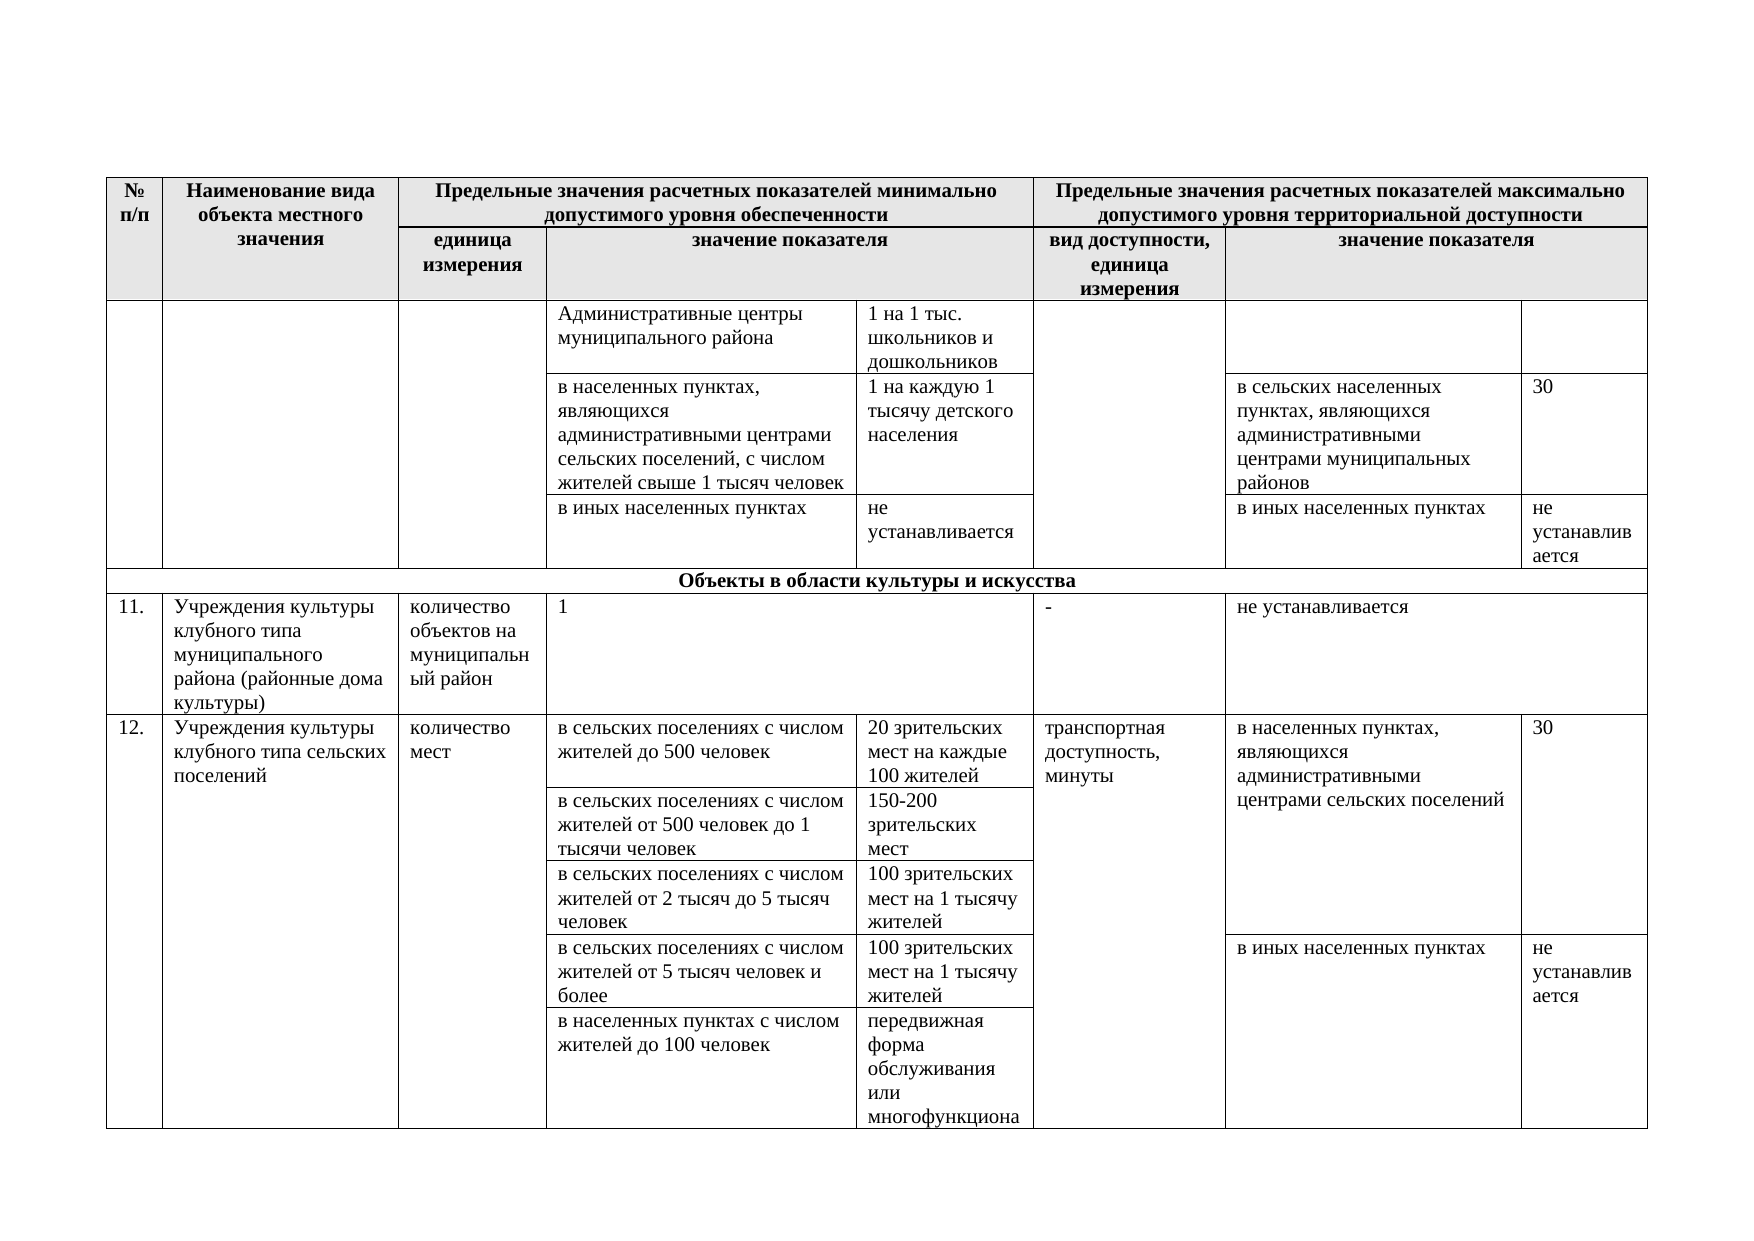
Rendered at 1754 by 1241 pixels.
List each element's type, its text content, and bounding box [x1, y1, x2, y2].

table_cell 1 на 1 тыс. школьников и дошкольников [857, 301, 1033, 373]
table_header № п/п [107, 178, 162, 299]
table_cell Учреждения культуры клубного типа муниципального района (районные дома культуры) [163, 594, 398, 714]
table_cell передвижная форма обслуживания или многофункциональные центры [857, 1008, 1033, 1128]
table_cell [1522, 301, 1647, 373]
table_cell в иных населенных пунктах [1226, 935, 1521, 1128]
table_cell в сельских населенных пунктах, являющихся административными центрами муниципальных районов [1226, 374, 1521, 494]
table_cell [107, 715, 162, 1128]
table_cell 20 зрительских мест на каждые 100 жителей [857, 715, 1033, 787]
table_cell в сельских поселениях с числом жителей от 2 тысяч до 5 тысяч человек [547, 861, 856, 933]
table_cell вид доступности, единица измерения [1034, 228, 1225, 299]
table_cell 100 зрительских мест на 1 тысячу жителей [857, 935, 1033, 1007]
table_cell в сельских поселениях с числом жителей от 500 человек до 1 тысячи человек [547, 788, 856, 860]
table_cell 30 [1522, 374, 1647, 494]
table_cell 150-200 зрительских мест [857, 788, 1033, 860]
table_cell Административные центры муниципального района [547, 301, 856, 373]
table_cell не устанавливается [1522, 495, 1647, 567]
table_cell единица измерения [399, 228, 546, 299]
table_cell в сельских поселениях с числом жителей до 500 человек [547, 715, 856, 787]
table_cell количество мест [399, 715, 546, 1128]
table_cell 1 на каждую 1 тысячу детского населения [857, 374, 1033, 494]
table_header Предельные значения расчетных показателей максимально допустимого уровня территориальной доступности [1034, 178, 1647, 226]
table_cell в иных населенных пунктах [1226, 495, 1521, 567]
table_cell в населенных пунктах, являющихся административными центрами сельских поселений, с числом жителей свыше 1 тысяч человек [547, 374, 856, 494]
table_cell в сельских поселениях с числом жителей от 5 тысяч человек и более [547, 935, 856, 1007]
table_header Наименование вида объекта местного значения [163, 178, 398, 299]
table_cell значение показателя [1226, 228, 1647, 299]
table_cell в иных населенных пунктах [547, 495, 856, 567]
table_cell значение показателя [547, 228, 1033, 299]
table_header Предельные значения расчетных показателей минимально допустимого уровня обеспеченности [399, 178, 1033, 226]
table_cell Учреждения культуры клубного типа сельских поселений [163, 715, 398, 1128]
table_cell не устанавливается [1226, 594, 1647, 714]
table_cell 1 [547, 594, 1033, 714]
table_cell [1226, 301, 1521, 373]
table_cell 100 зрительских мест на 1 тысячу жителей [857, 861, 1033, 933]
table_cell [107, 594, 162, 714]
table_cell не устанавливается [1522, 935, 1647, 1128]
table_cell не устанавливается [857, 495, 1033, 567]
table_cell в населенных пунктах с числом жителей до 100 человек [547, 1008, 856, 1128]
table_cell Объекты в области культуры и искусства [107, 569, 1647, 592]
table_cell 30 [1522, 715, 1647, 933]
table_cell - [1034, 594, 1225, 714]
table_cell в населенных пунктах, являющихся административными центрами сельских поселений [1226, 715, 1521, 933]
table_cell количество объектов на муниципальный район [399, 594, 546, 714]
table_cell транспортная доступность, минуты [1034, 715, 1225, 1128]
